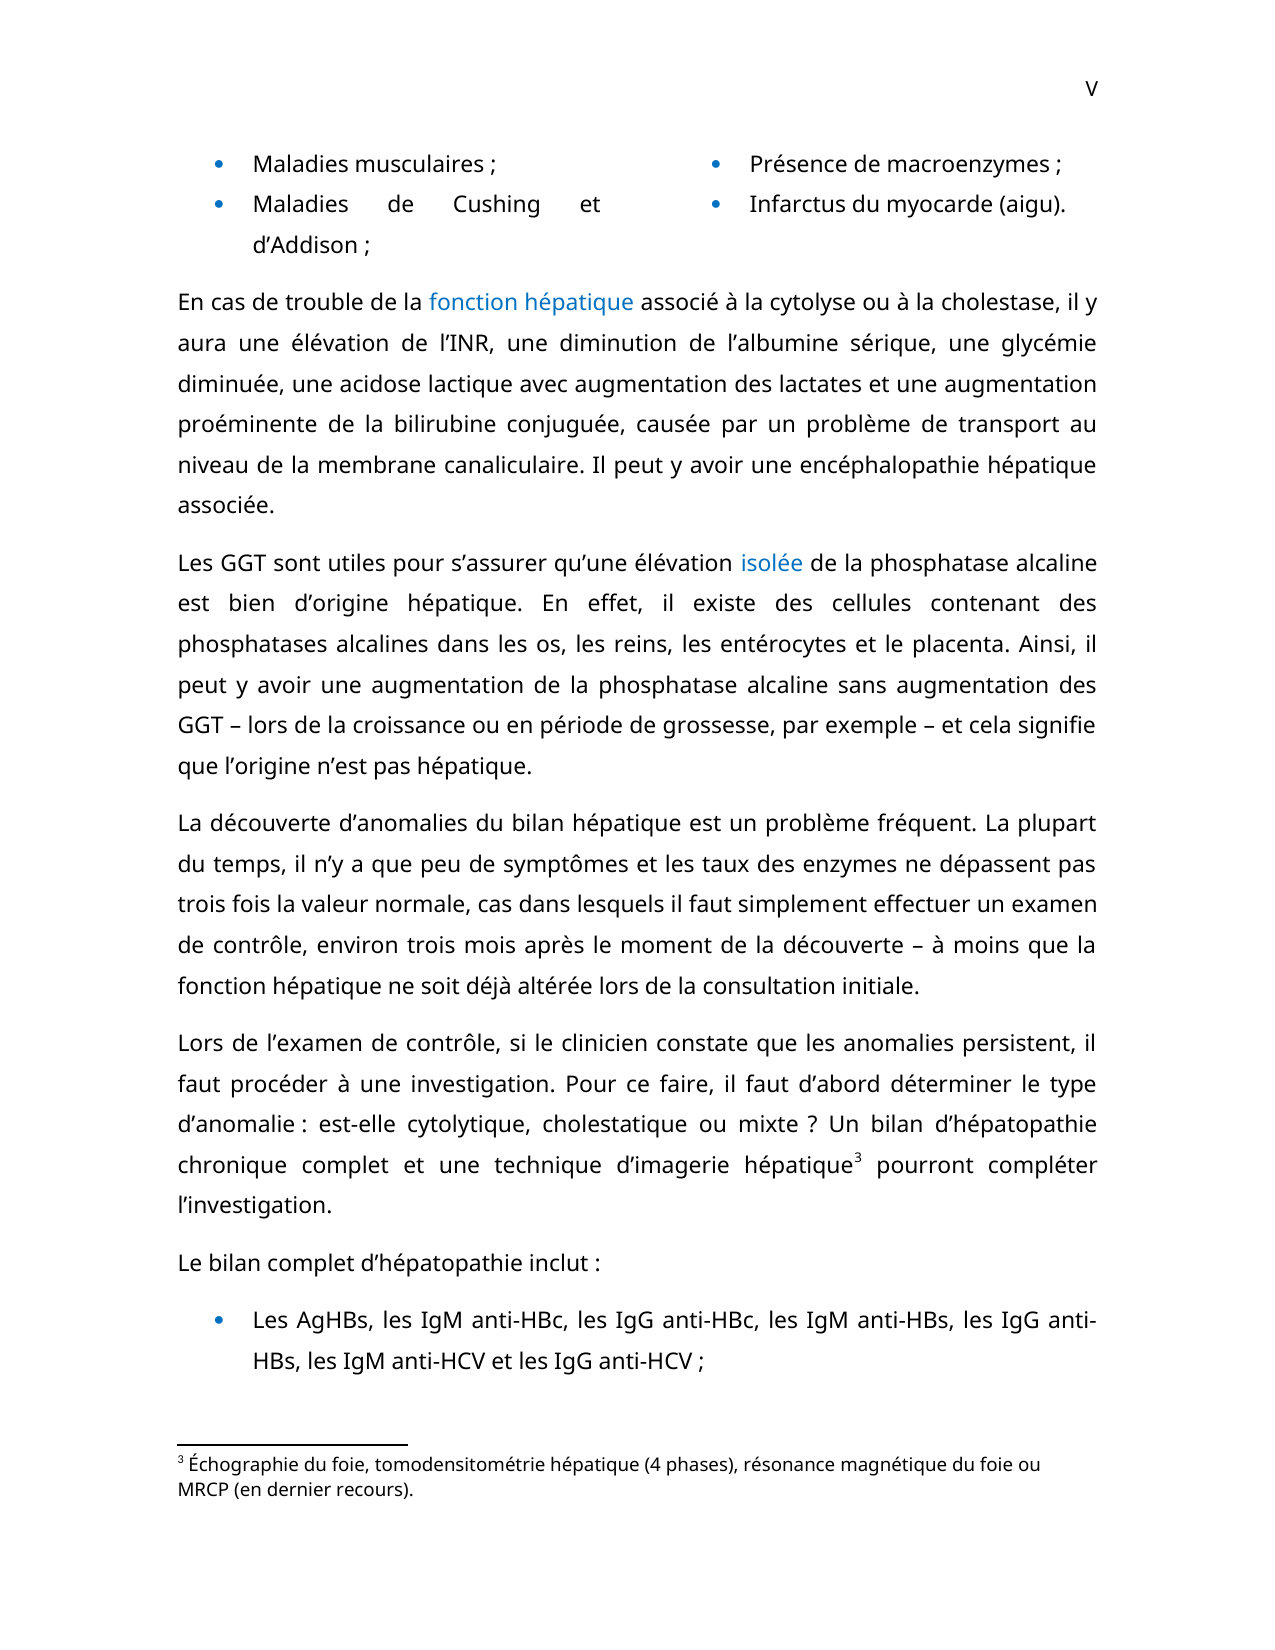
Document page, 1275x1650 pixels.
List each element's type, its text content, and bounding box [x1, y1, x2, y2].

text En cas de trouble de la fonction hépatique associé à la cytolyse ou à la cholestase, il y aura une élévation de l’INR, une diminution de l’albumine sérique, une glycémie diminuée, une acidose lactique avec augmentation des lactates et une augmentation proéminente de la bilirubine conjuguée, causée par un problème de transport au niveau de la membrane canaliculaire. Il peut y avoir une encéphalopathie hépatique associée. [177, 286, 1098, 521]
text Le bilan complet d’hépatopathie inclut : [177, 1247, 1098, 1278]
list Maladies de Cushing et d’Addison ; [215, 188, 601, 260]
list Maladies musculaires ; [215, 148, 601, 179]
text Les GGT sont utiles pour s’assurer qu’une élévation isolée de la phosphatase alcaline est bien d’origine hépatique. En effet, il existe des cellules contenant des phosphatases alcalines dans les os, les reins, les entérocytes et le placenta. Ainsi, il peut y avoir une augmentation de la phosphatase alcaline sans augmentation des GGT – lors de la croissance ou en période de grossesse, par exemple – et cela signifie que l’origine n’est pas hépatique. [177, 547, 1098, 781]
text La découverte d’anomalies du bilan hépatique est un problème fréquent. La plupart du temps, il n’y a que peu de symptômes et les taux des enzymes ne dépassent pas trois fois la valeur normale, cas dans lesquels il faut simplement effectuer un examen de contrôle, environ trois mois après le moment de la découverte – à moins que la fonction hépatique ne soit déjà altérée lors de la consultation initiale. [177, 807, 1098, 1001]
list Les AgHBs, les IgM anti-HBc, les IgG anti-HBc, les IgM anti-HBs, les IgG anti-HBs, les IgM anti-HCV et les IgG anti-HCV ; [215, 1304, 1098, 1376]
text Lors de l’examen de contrôle, si le clinicien constate que les anomalies persistent, il faut procéder à une investigation. Pour ce faire, il faut d’abord déterminer le type d’anomalie : est-elle cytolytique, cholestatique ou mixte ? Un bilan d’hépatopathie chronique complet et une technique d’imagerie hépatique pourront compléter l’investigation. [177, 1027, 1098, 1221]
list Infarctus du myocarde (aigu). [712, 188, 1098, 219]
list Présence de macroenzymes ; [712, 148, 1098, 179]
